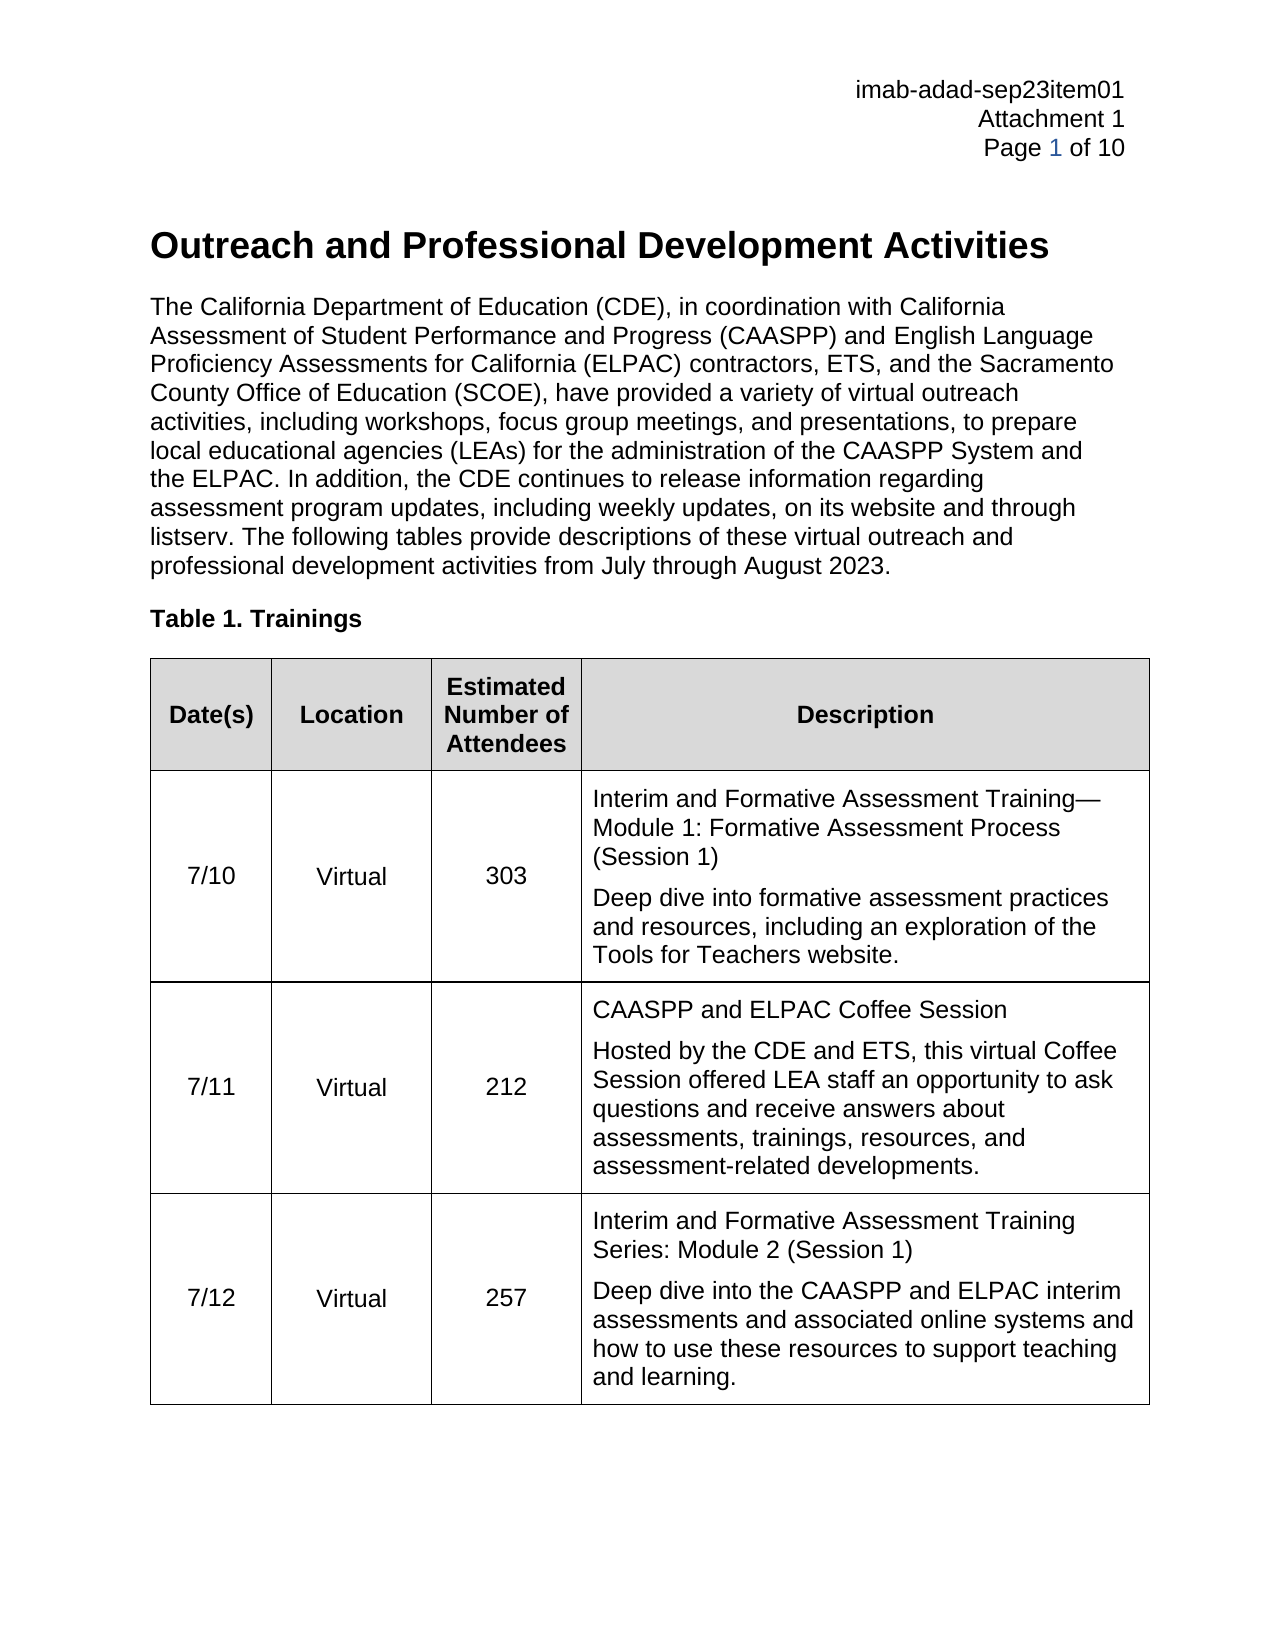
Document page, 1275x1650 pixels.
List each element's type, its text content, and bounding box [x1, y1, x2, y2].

table_cell 257 [432, 1194, 581, 1403]
subtitle Outreach and Professional Development Activities [150, 224, 1125, 267]
table_cell CAASPP and ELPAC Coffee Session Hosted by the CDE and ETS, this virtual Coffee Session offered LEA staff an opportunity to ask questions and receive answers about assessments, trainings, resources, and assessment-related developments. [582, 983, 1149, 1192]
table_header Description [582, 659, 1149, 770]
table_header Date(s) [151, 659, 271, 770]
table_cell Virtual [272, 1194, 431, 1403]
table_cell 303 [432, 771, 581, 981]
text The California Department of Education (CDE), in coordination with California Assessment of Student Performance and Progress (CAASPP) and English Language Proficiency Assessments for California (ELPAC) contractors, ETS, and the Sacramento County Office of Education (SCOE), have provided a variety of virtual outreach activities, including workshops, focus group meetings, and presentations, to prepare local educational agencies (LEAs) for the administration of the CAASPP System and the ELPAC. In addition, the CDE continues to release information regarding assessment program updates, including weekly updates, on its website and through listserv. The following tables provide descriptions of these virtual outreach and professional development activities from July through August 2023. [150, 292, 1125, 579]
table_cell Interim and Formative Assessment Training Series: Module 2 (Session 1) Deep dive into the CAASPP and ELPAC interim assessments and associated online systems and how to use these resources to support teaching and learning. [582, 1194, 1149, 1403]
table_cell Interim and Formative Assessment Training—Module 1: Formative Assessment Process (Session 1) Deep dive into formative assessment practices and resources, including an exploration of the Tools for Teachers website. [582, 771, 1149, 981]
table_cell Virtual [272, 983, 431, 1192]
table_header Location [272, 659, 431, 770]
text Table 1. Trainings [150, 604, 1125, 633]
table_cell 7/11 [151, 983, 271, 1192]
table_cell 212 [432, 983, 581, 1192]
table_cell Virtual [272, 771, 431, 981]
table_cell 7/10 [151, 771, 271, 981]
table_cell 7/12 [151, 1194, 271, 1403]
table_header Estimated Number of Attendees [432, 659, 581, 770]
